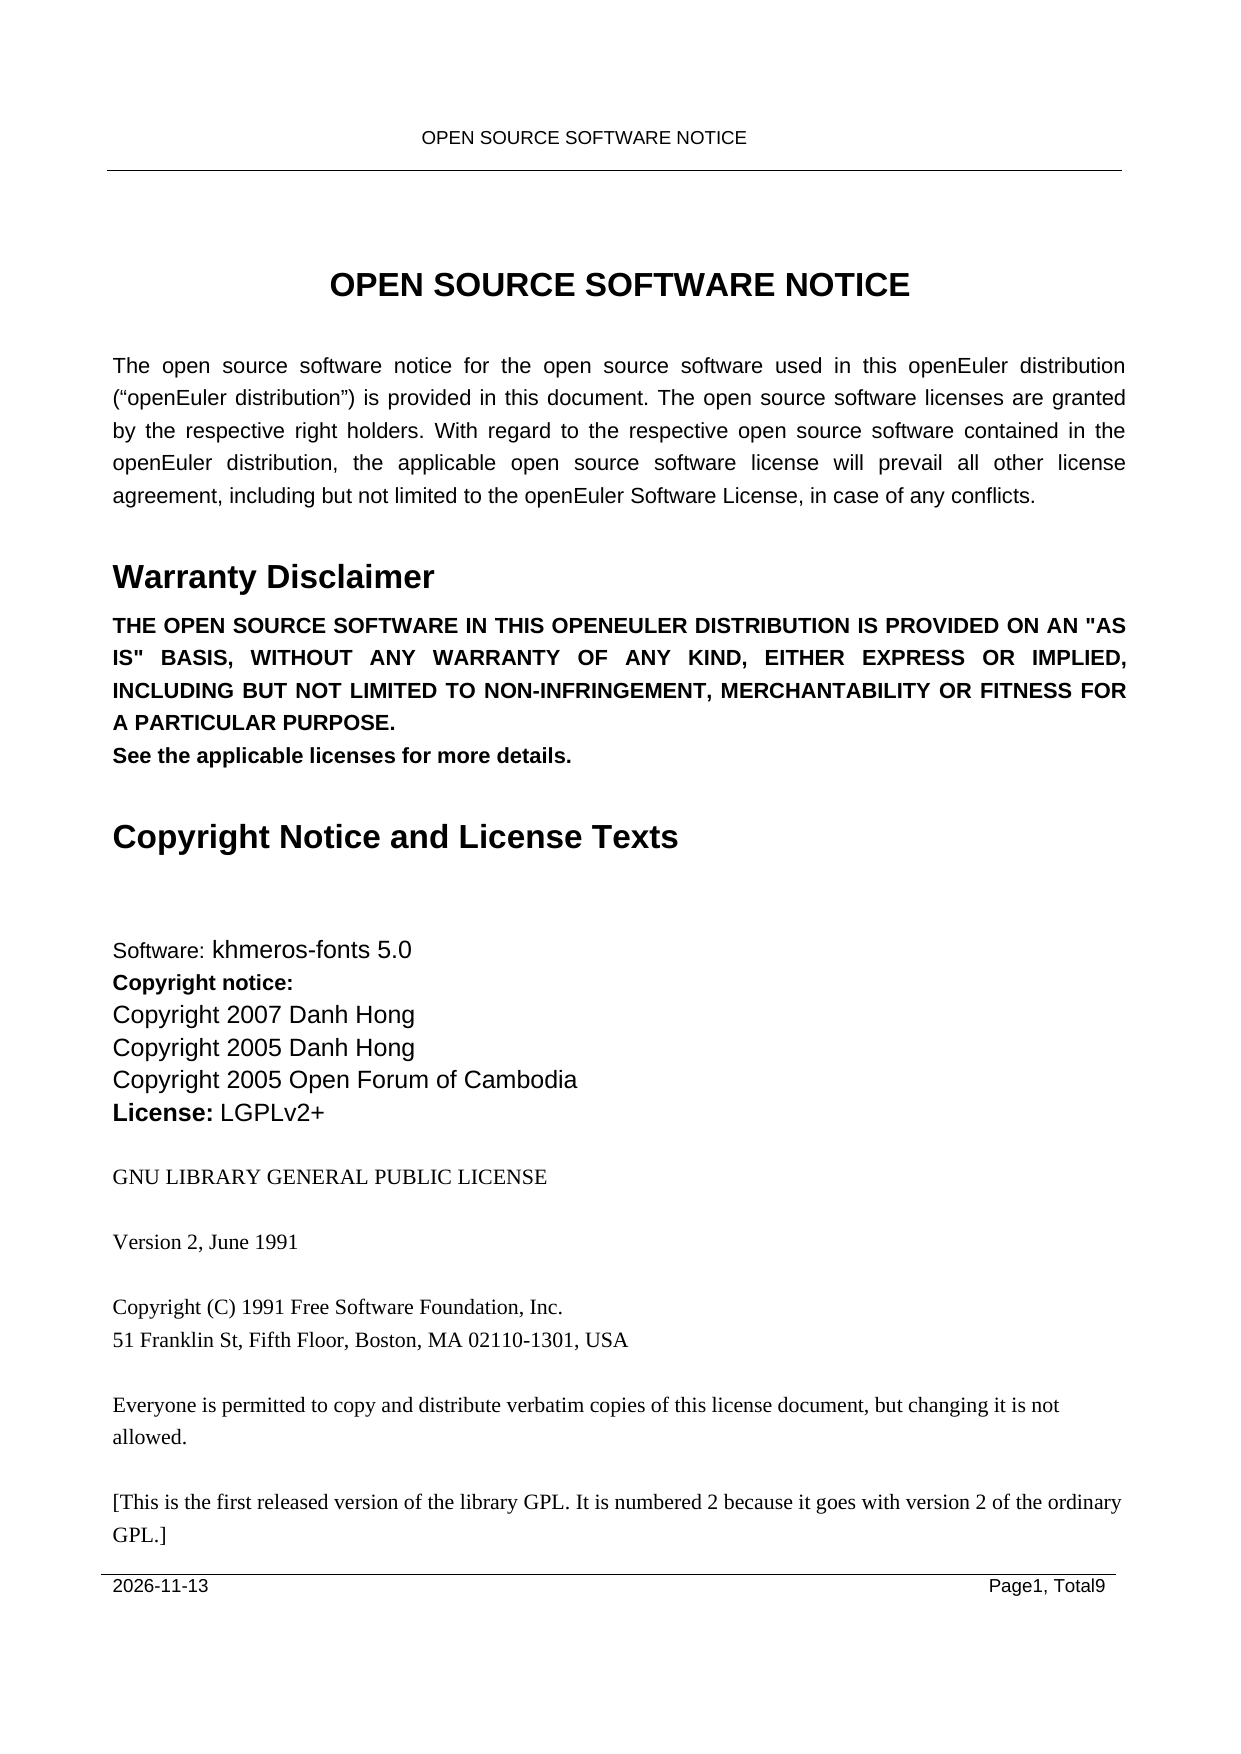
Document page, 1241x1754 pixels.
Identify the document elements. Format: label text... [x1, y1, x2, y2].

text The open source software notice for the open source software used in this openEuler distribution (“openEuler distribution”) is provided in this document. The open source software licenses are granted by the respective right holders. With regard to the respective open source software contained in the openEuler distribution, the applicable open source software license will prevail all other license agreement, including but not limited to the openEuler Software License, in case of any conflicts. [112, 349, 1128, 511]
text Copyright notice: [112, 966, 1128, 998]
text Software: khmeros-fonts 5.0 [112, 933, 1128, 966]
text Copyright 2007 Danh Hong [112, 998, 1128, 1031]
text Copyright Notice and License Texts [112, 804, 1128, 869]
text THE OPEN SOURCE SOFTWARE IN THIS OPENEULER DISTRIBUTION IS PROVIDED ON AN "AS IS" BASIS, WITHOUT ANY WARRANTY OF ANY KIND, EITHER EXPRESS OR IMPLIED, INCLUDING BUT NOT LIMITED TO NON-INFRINGEMENT, MERCHANTABILITY OR FITNESS FOR A PARTICULAR PURPOSE. See the applicable licenses for more details. [112, 609, 1128, 771]
text Warranty Disclaimer [112, 544, 1128, 609]
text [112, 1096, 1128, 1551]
text Copyright 2005 Danh Hong [112, 1031, 1128, 1063]
text OPEN SOURCE SOFTWARE NOTICE [112, 251, 1128, 316]
text Copyright 2005 Open Forum of Cambodia [112, 1063, 1128, 1096]
